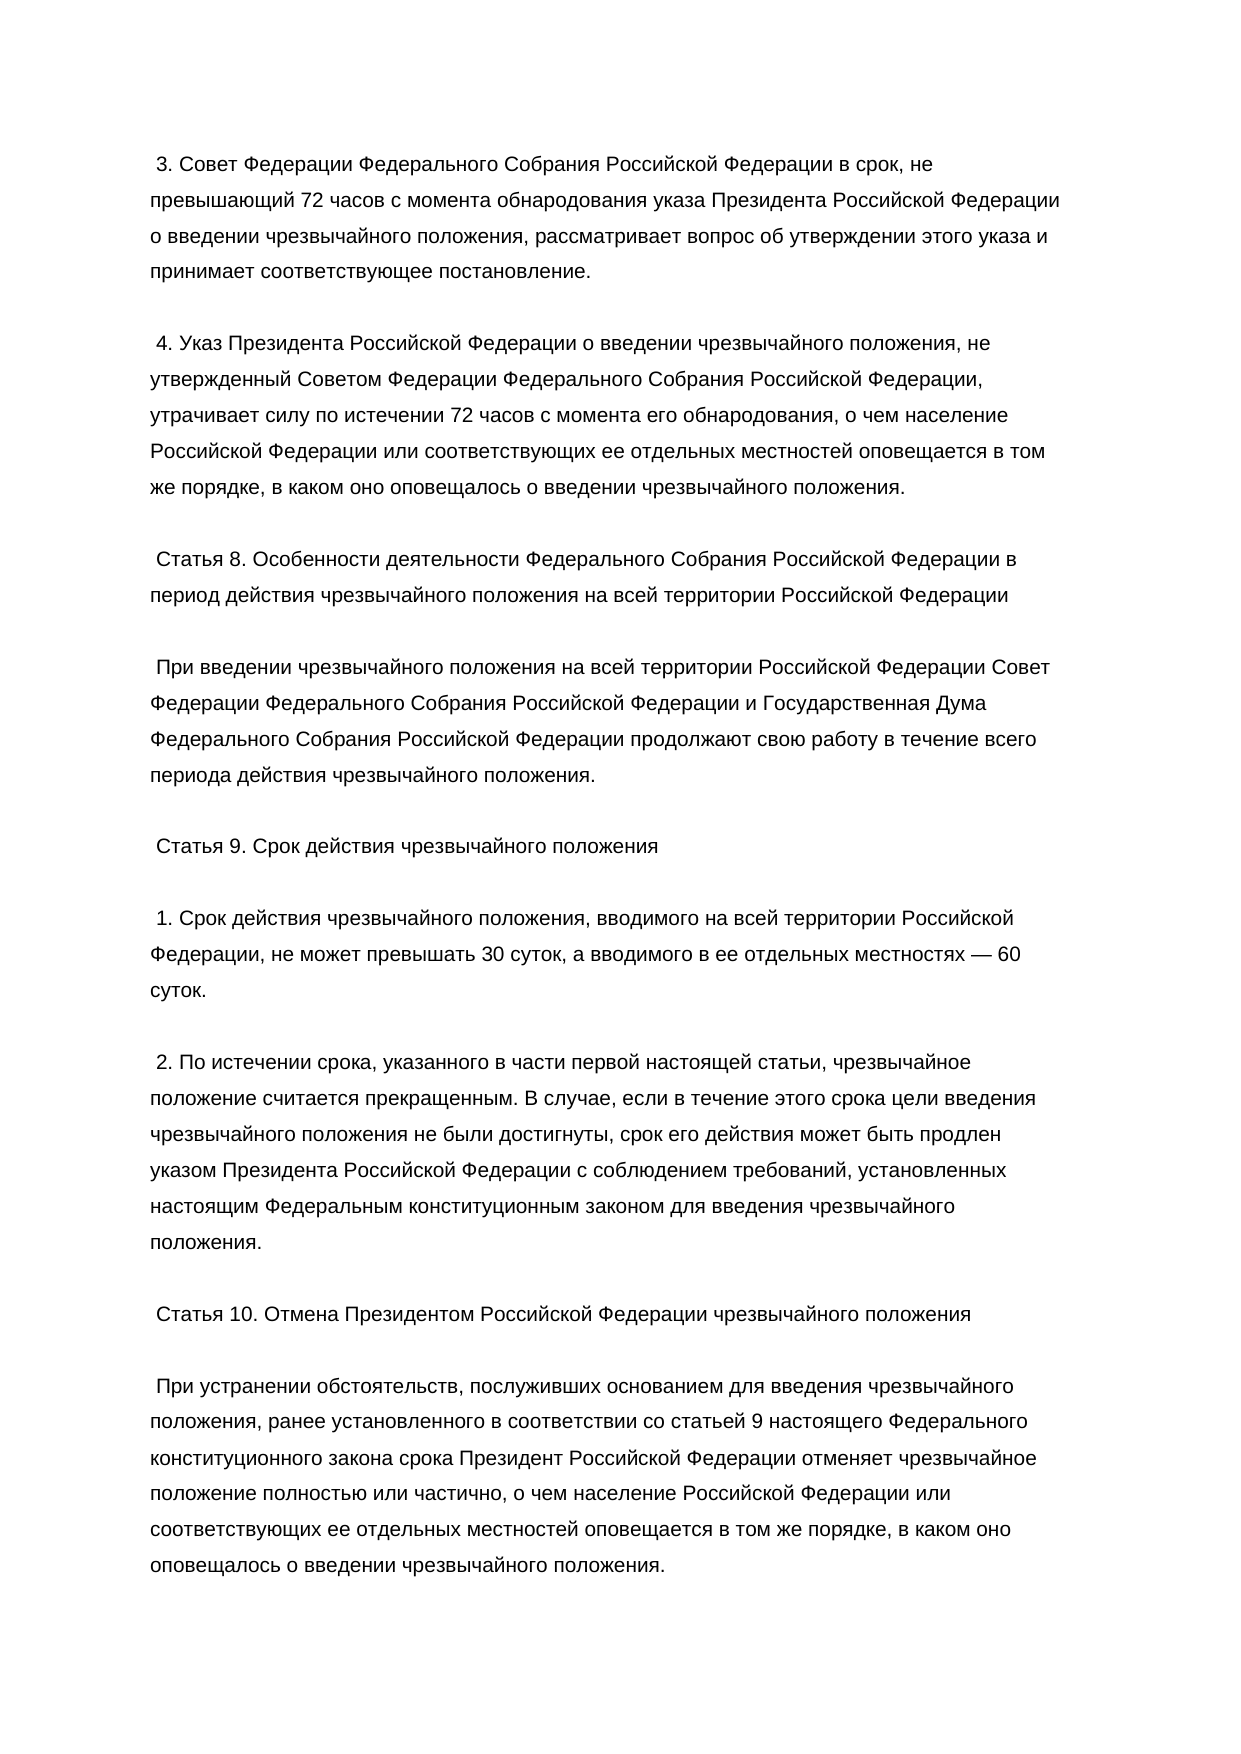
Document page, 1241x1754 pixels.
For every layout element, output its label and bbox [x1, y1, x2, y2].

table_cell [140, 150, 1078, 1577]
